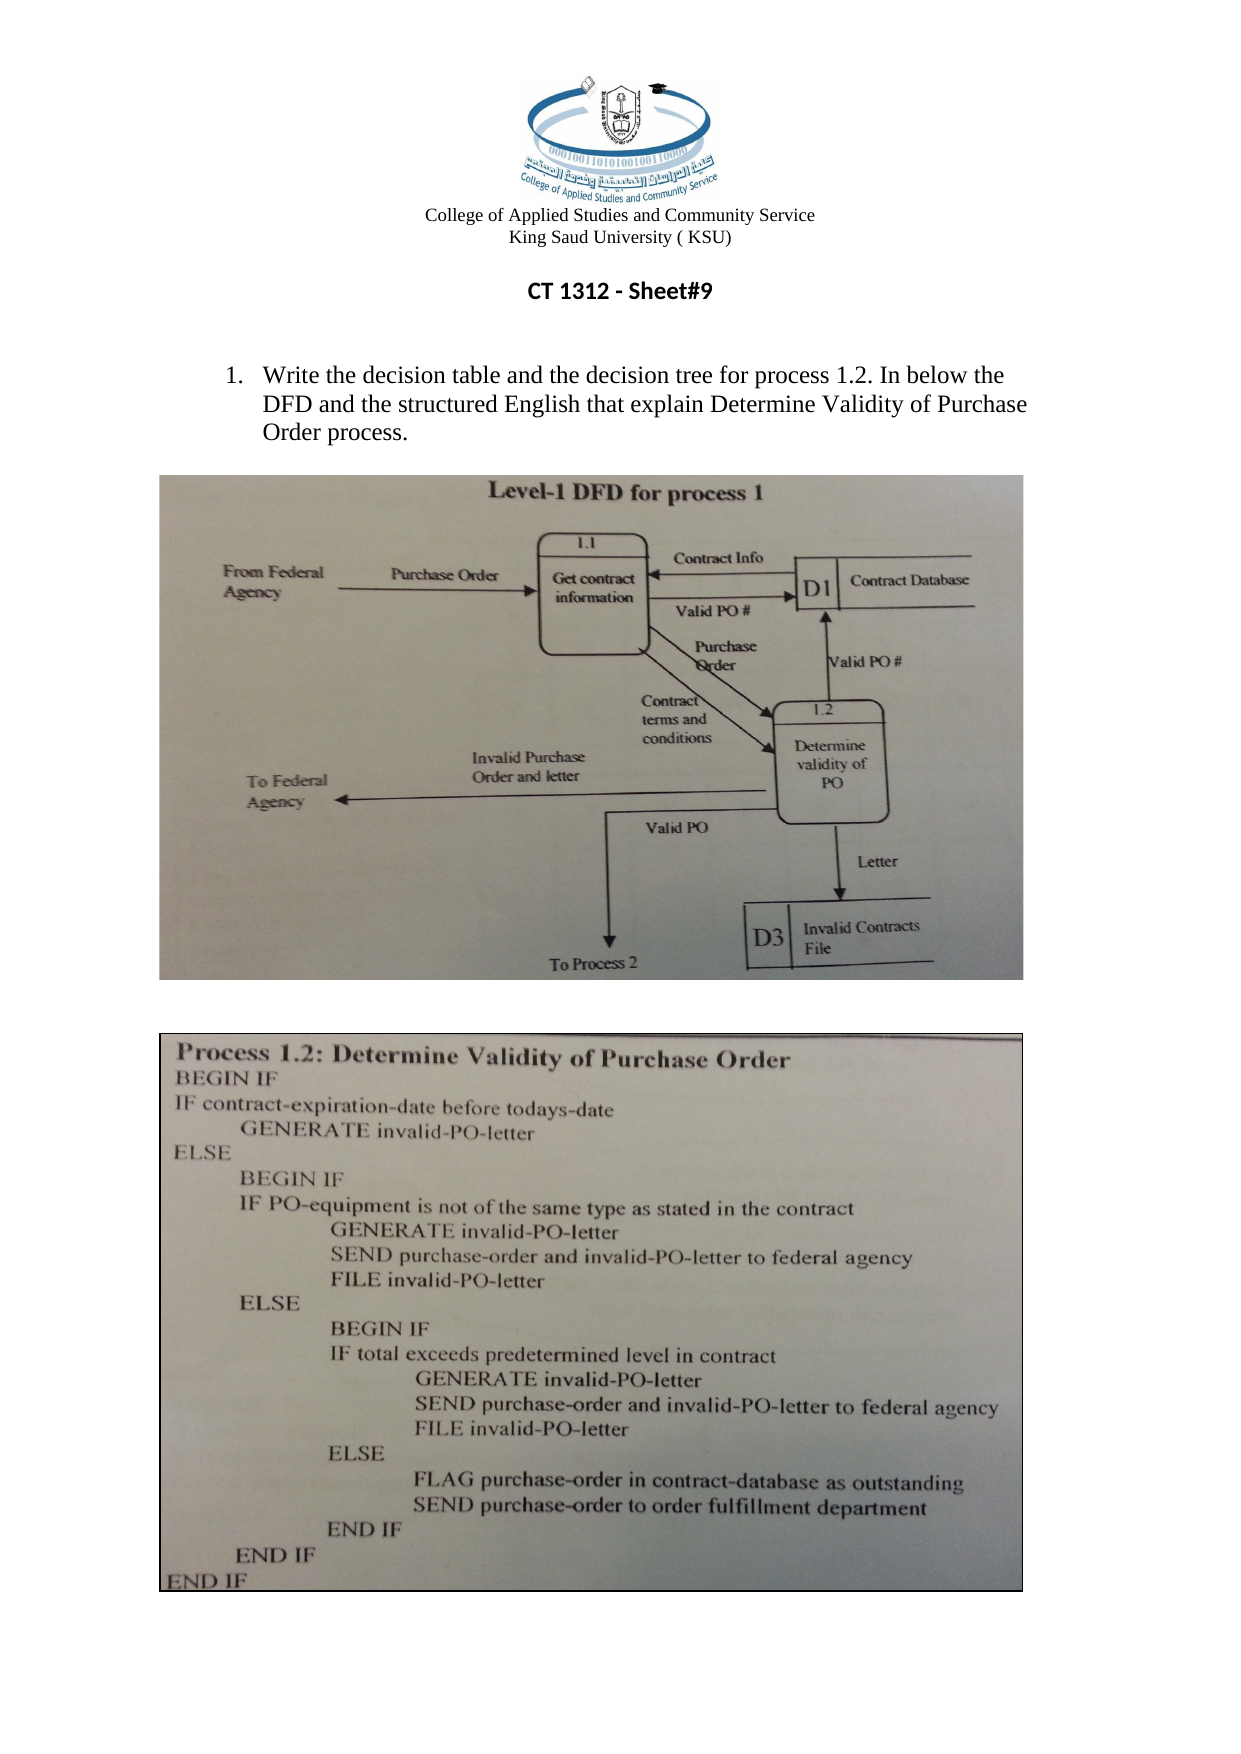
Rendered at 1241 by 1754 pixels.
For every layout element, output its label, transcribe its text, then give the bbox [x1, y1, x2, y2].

picture [159, 475, 1024, 980]
picture [161, 1034, 1022, 1590]
picture [519, 73, 721, 205]
list Write the decision table and the decision tree for process 1.2. In below the DFD and the structured English that explain Determine Validity of Purchase Order process. [225, 360, 1053, 446]
text CT 1312 - Sheet#9 [187, 275, 1053, 306]
